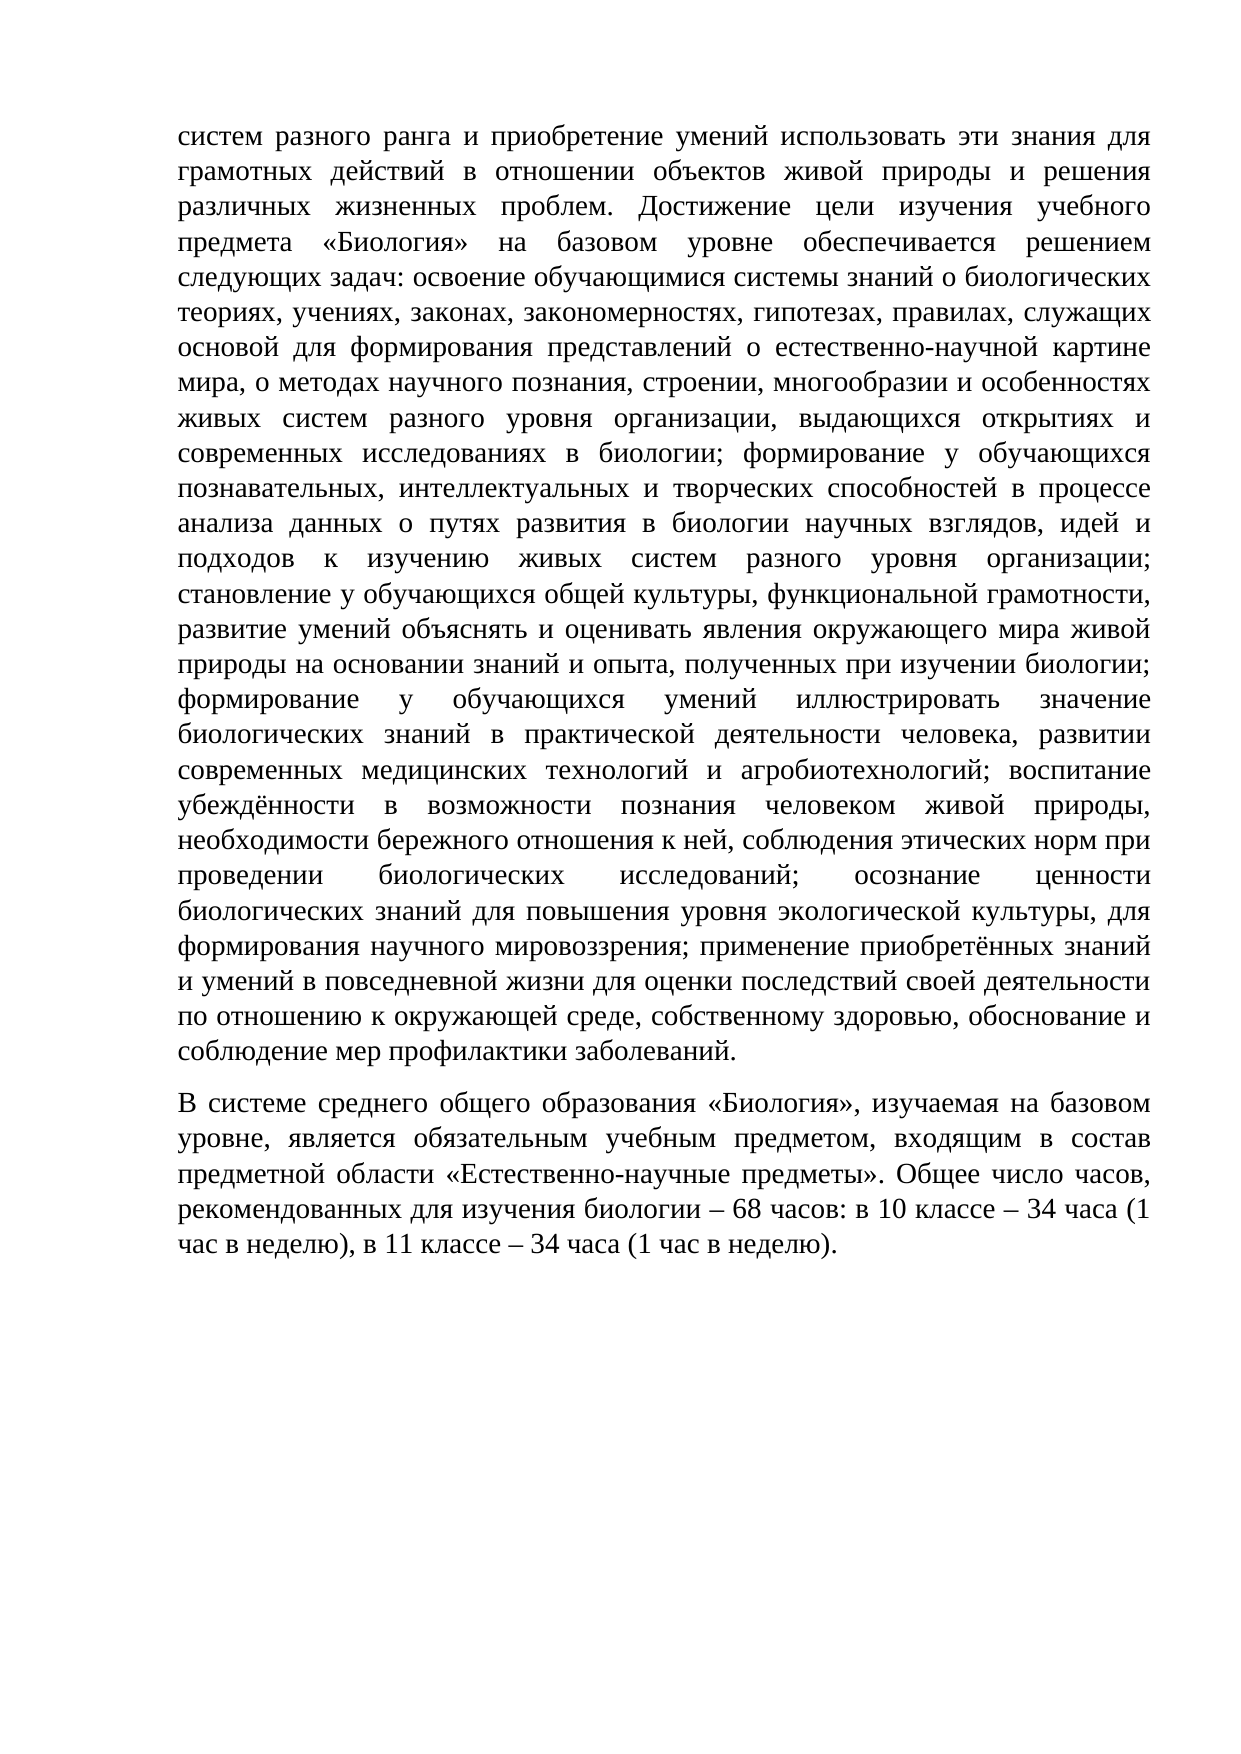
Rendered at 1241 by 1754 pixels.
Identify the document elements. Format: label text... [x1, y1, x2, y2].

text В системе среднего общего образования «Биология», изучаемая на базовом уровне, является обязательным учебным предметом, входящим в состав предметной области «Естественно-научные предметы». Общее число часов, рекомендованных для изучения биологии – 68 часов: в 10 классе – 34 часа (1 час в неделю), в 11 классе – 34 часа (1 час в неделю). [177, 1085, 1152, 1260]
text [177, 118, 1152, 1067]
